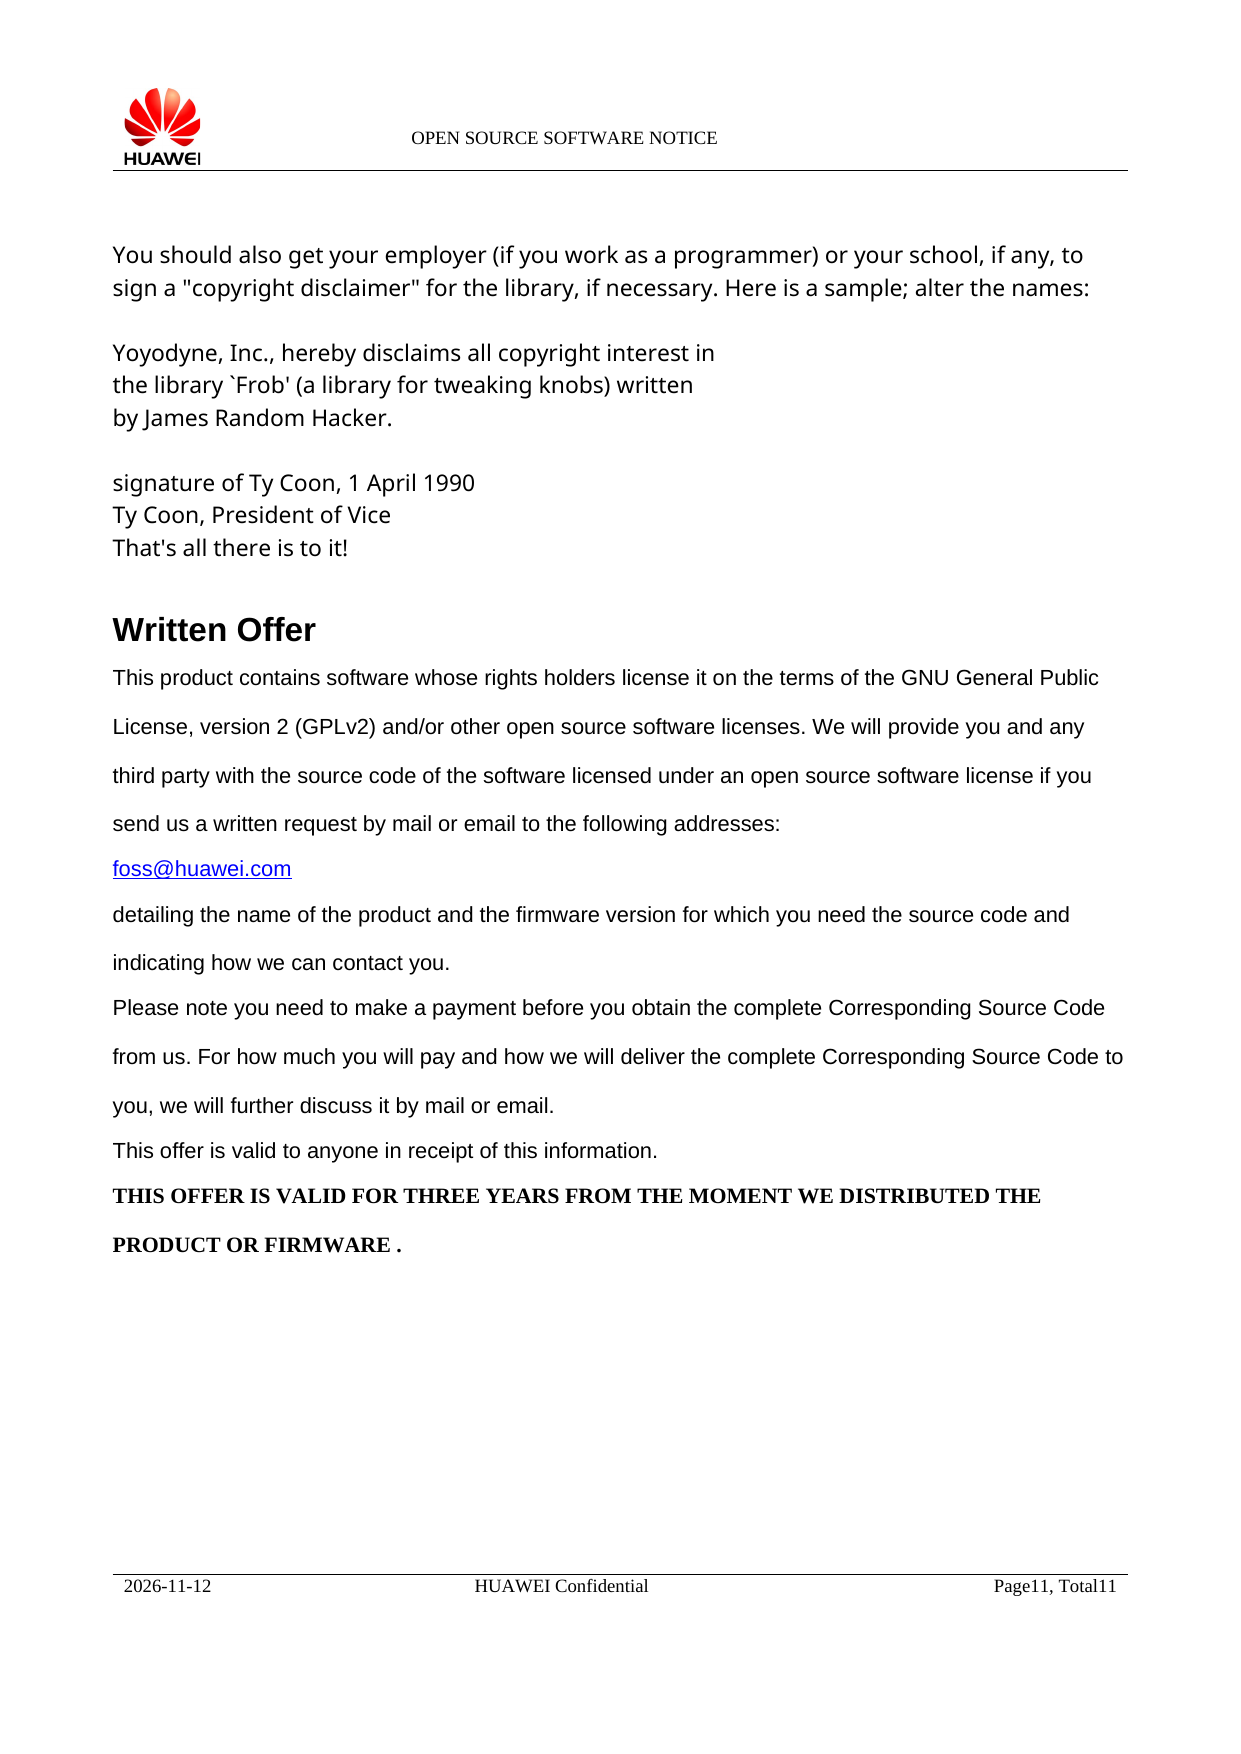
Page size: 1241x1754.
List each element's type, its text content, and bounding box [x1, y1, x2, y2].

text Please note you need to make a payment before you obtain the complete Corresponding Source Code from us. For how much you will pay and how we will deliver the complete Corresponding Source Code to you, we will further discuss it by mail or email. [112, 992, 1128, 1122]
text This product contains software whose rights holders license it on the terms of the GNU General Public License, version 2 (GPLv2) and/or other open source software licenses. We will provide you and any third party with the source code of the software licensed under an open source software license if you send us a written request by mail or email to the following addresses: [112, 661, 1128, 840]
text Ty Coon, President of Vice [112, 499, 1128, 531]
text by James Random Hacker. [112, 401, 1128, 434]
text Written Offer [112, 596, 1128, 661]
text signature of Ty Coon, 1 April 1990 [112, 466, 1128, 499]
text That's all there is to it! [112, 531, 1128, 564]
text the library `Frob' (a library for tweaking knobs) written [112, 369, 1128, 401]
text This offer is valid for three years from the moment we distributed the product or firmware . [112, 1179, 1128, 1261]
text You should also get your employer (if you work as a programmer) or your school, if any, to sign a "copyright disclaimer" for the library, if necessary. Here is a sample; alter the names: [112, 239, 1128, 304]
text detailing the name of the product and the firmware version for which you need the source code and indicating how we can contact you. [112, 898, 1128, 979]
text Yoyodyne, Inc., hereby disclaims all copyright interest in [112, 336, 1128, 369]
text foss@huawei.com [112, 853, 1128, 885]
picture [124, 88, 201, 165]
text This offer is valid to anyone in receipt of this information. [112, 1134, 1128, 1167]
